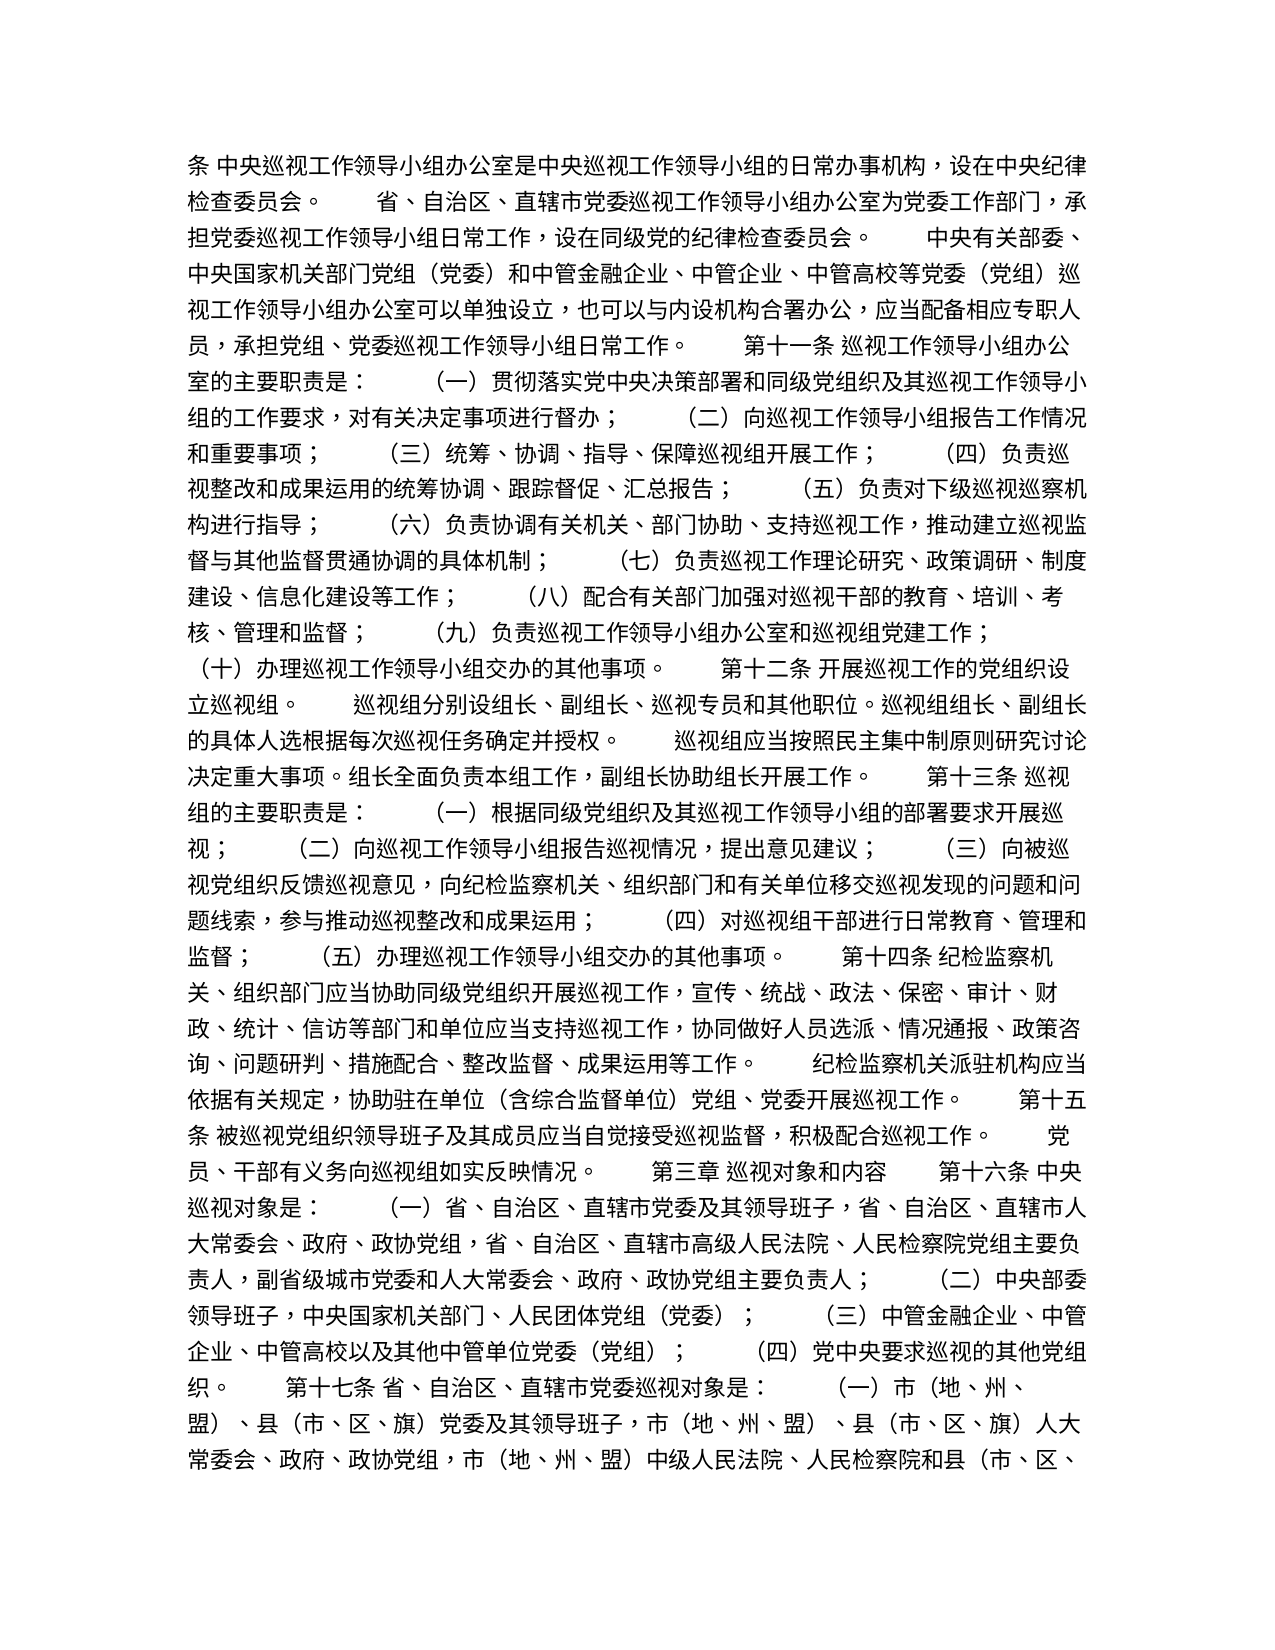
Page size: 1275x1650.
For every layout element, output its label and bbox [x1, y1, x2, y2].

text [187, 150, 1087, 1475]
